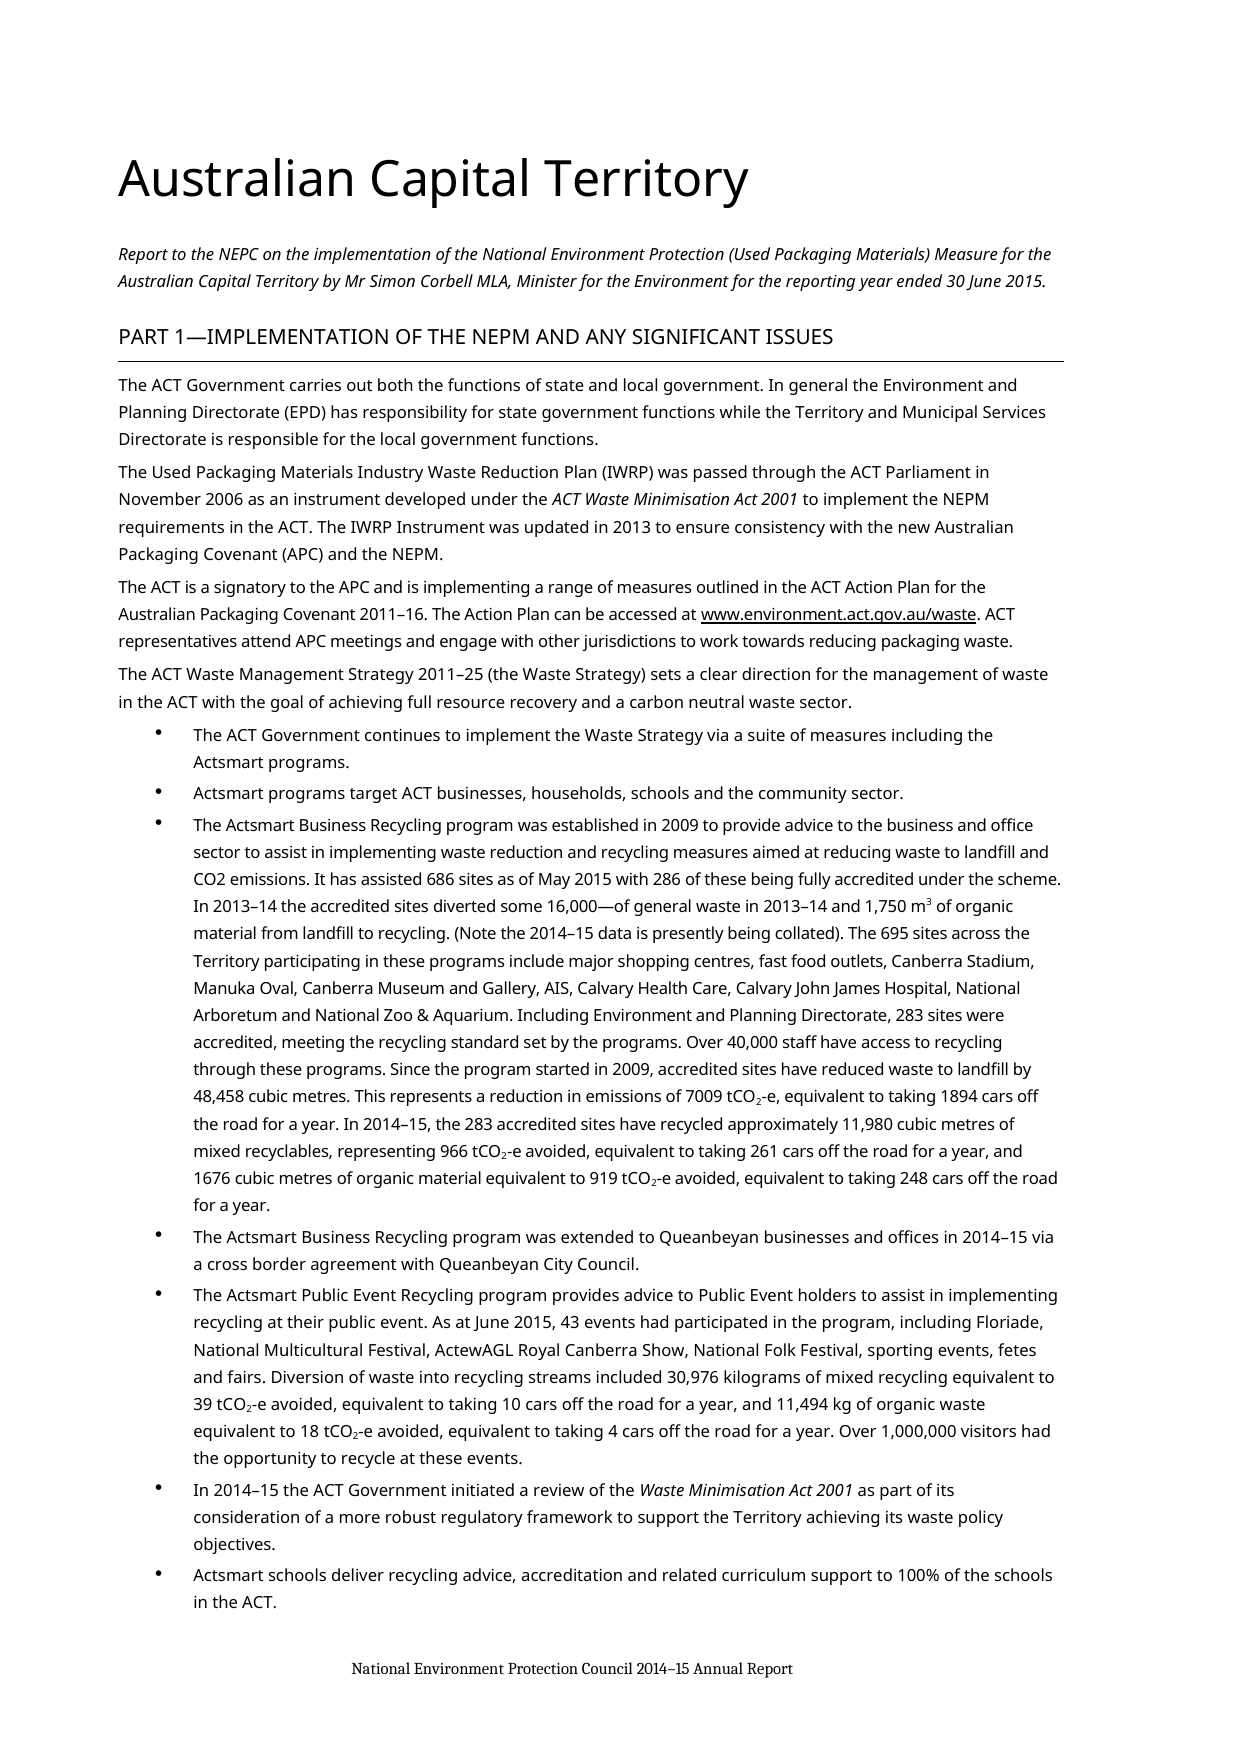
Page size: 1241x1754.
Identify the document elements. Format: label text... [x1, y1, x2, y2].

text The Actsmart Business Recycling program was extended to Queanbeyan businesses and offices in 2014–15 via a cross border agreement with Queanbeyan City Council. [156, 1225, 1064, 1275]
text The ACT Waste Management Strategy 2011–25 (the Waste Strategy) sets a clear direction for the management of waste in the ACT with the goal of achieving full resource recovery and a carbon neutral waste sector. [118, 663, 1064, 713]
text The ACT Government carries out both the functions of state and local government. In general the Environment and Planning Directorate (EPD) has responsibility for state government functions while the Territory and Municipal Services Directorate is responsible for the local government functions. [118, 373, 1064, 450]
text Actsmart programs target ACT businesses, households, schools and the community sector. [156, 782, 1064, 804]
text The Actsmart Public Event Recycling program provides advice to Public Event holders to assist in implementing recycling at their public event. As at June 2015, 43 events had participated in the program, including Floriade, National Multicultural Festival, ActewAGL Royal Canberra Show, National Folk Festival, sporting events, fetes and fairs. Diversion of waste into recycling streams included 30,976 kilograms of mixed recycling equivalent to 39 tCO2-e avoided, equivalent to taking 10 cars off the road for a year, and 11,494 kg of organic waste equivalent to 18 tCO2-e avoided, equivalent to taking 4 cars off the road for a year. Over 1,000,000 visitors had the opportunity to recycle at these events. [156, 1284, 1064, 1469]
text The ACT Government continues to implement the Waste Strategy via a suite of measures including the Actsmart programs. [156, 723, 1064, 773]
text In 2014–15 the ACT Government initiated a review of the Waste Minimisation Act 2001 as part of its consideration of a more robust regulatory framework to support the Territory achieving its waste policy objectives. [156, 1478, 1064, 1555]
text The ACT is a signatory to the APC and is implementing a range of measures outlined in the ACT Action Plan for the Australian Packaging Covenant 2011–16. The Action Plan can be accessed at www.environment.act.gov.au/waste. ACT representatives attend APC meetings and engage with other jurisdictions to work towards reducing packaging waste. [118, 576, 1064, 653]
subtitle PART 1—IMPLEMENTATION OF THE NEPM AND ANY SIGNIFICANT ISSUES [118, 322, 1064, 361]
text Report to the NEPC on the implementation of the National Environment Protection (Used Packaging Materials) Measure for the Australian Capital Territory by Mr Simon Corbell MLA, Minister for the Environment for the reporting year ended 30 June 2015. [118, 242, 1064, 292]
text The Used Packaging Materials Industry Waste Reduction Plan (IWRP) was passed through the ACT Parliament in November 2006 as an instrument developed under the ACT Waste Minimisation Act 2001 to implement the NEPM requirements in the ACT. The IWRP Instrument was updated in 2013 to ensure consistency with the new Australian Packaging Covenant (APC) and the NEPM. [118, 461, 1064, 565]
text Actsmart schools deliver recycling advice, accreditation and related curriculum support to 100% of the schools in the ACT. [156, 1564, 1064, 1614]
subtitle Australian Capital Territory [118, 143, 1064, 211]
text The Actsmart Business Recycling program was established in 2009 to provide advice to the business and office sector to assist in implementing waste reduction and recycling measures aimed at reducing waste to landfill and CO2 emissions. It has assisted 686 sites as of May 2015 with 286 of these being fully accredited under the scheme. In 2013–14 the accredited sites diverted some 16,000—of general waste in 2013–14 and 1,750 m3 of organic material from landfill to recycling. (Note the 2014–15 data is presently being collated). The 695 sites across the Territory participating in these programs include major shopping centres, fast food outlets, Canberra Stadium, Manuka Oval, Canberra Museum and Gallery, AIS, Calvary Health Care, Calvary John James Hospital, National Arboretum and National Zoo & Aquarium. Including Environment and Planning Directorate, 283 sites were accredited, meeting the recycling standard set by the programs. Over 40,000 staff have access to recycling through these programs. Since the program started in 2009, accredited sites have reduced waste to landfill by 48,458 cubic metres. This represents a reduction in emissions of 7009 tCO2-e, equivalent to taking 1894 cars off the road for a year. In 2014–15, the 283 accredited sites have recycled approximately 11,980 cubic metres of mixed recyclables, representing 966 tCO2-e avoided, equivalent to taking 261 cars off the road for a year, and 1676 cubic metres of organic material equivalent to 919 tCO2-e avoided, equivalent to taking 248 cars off the road for a year. [156, 813, 1064, 1217]
